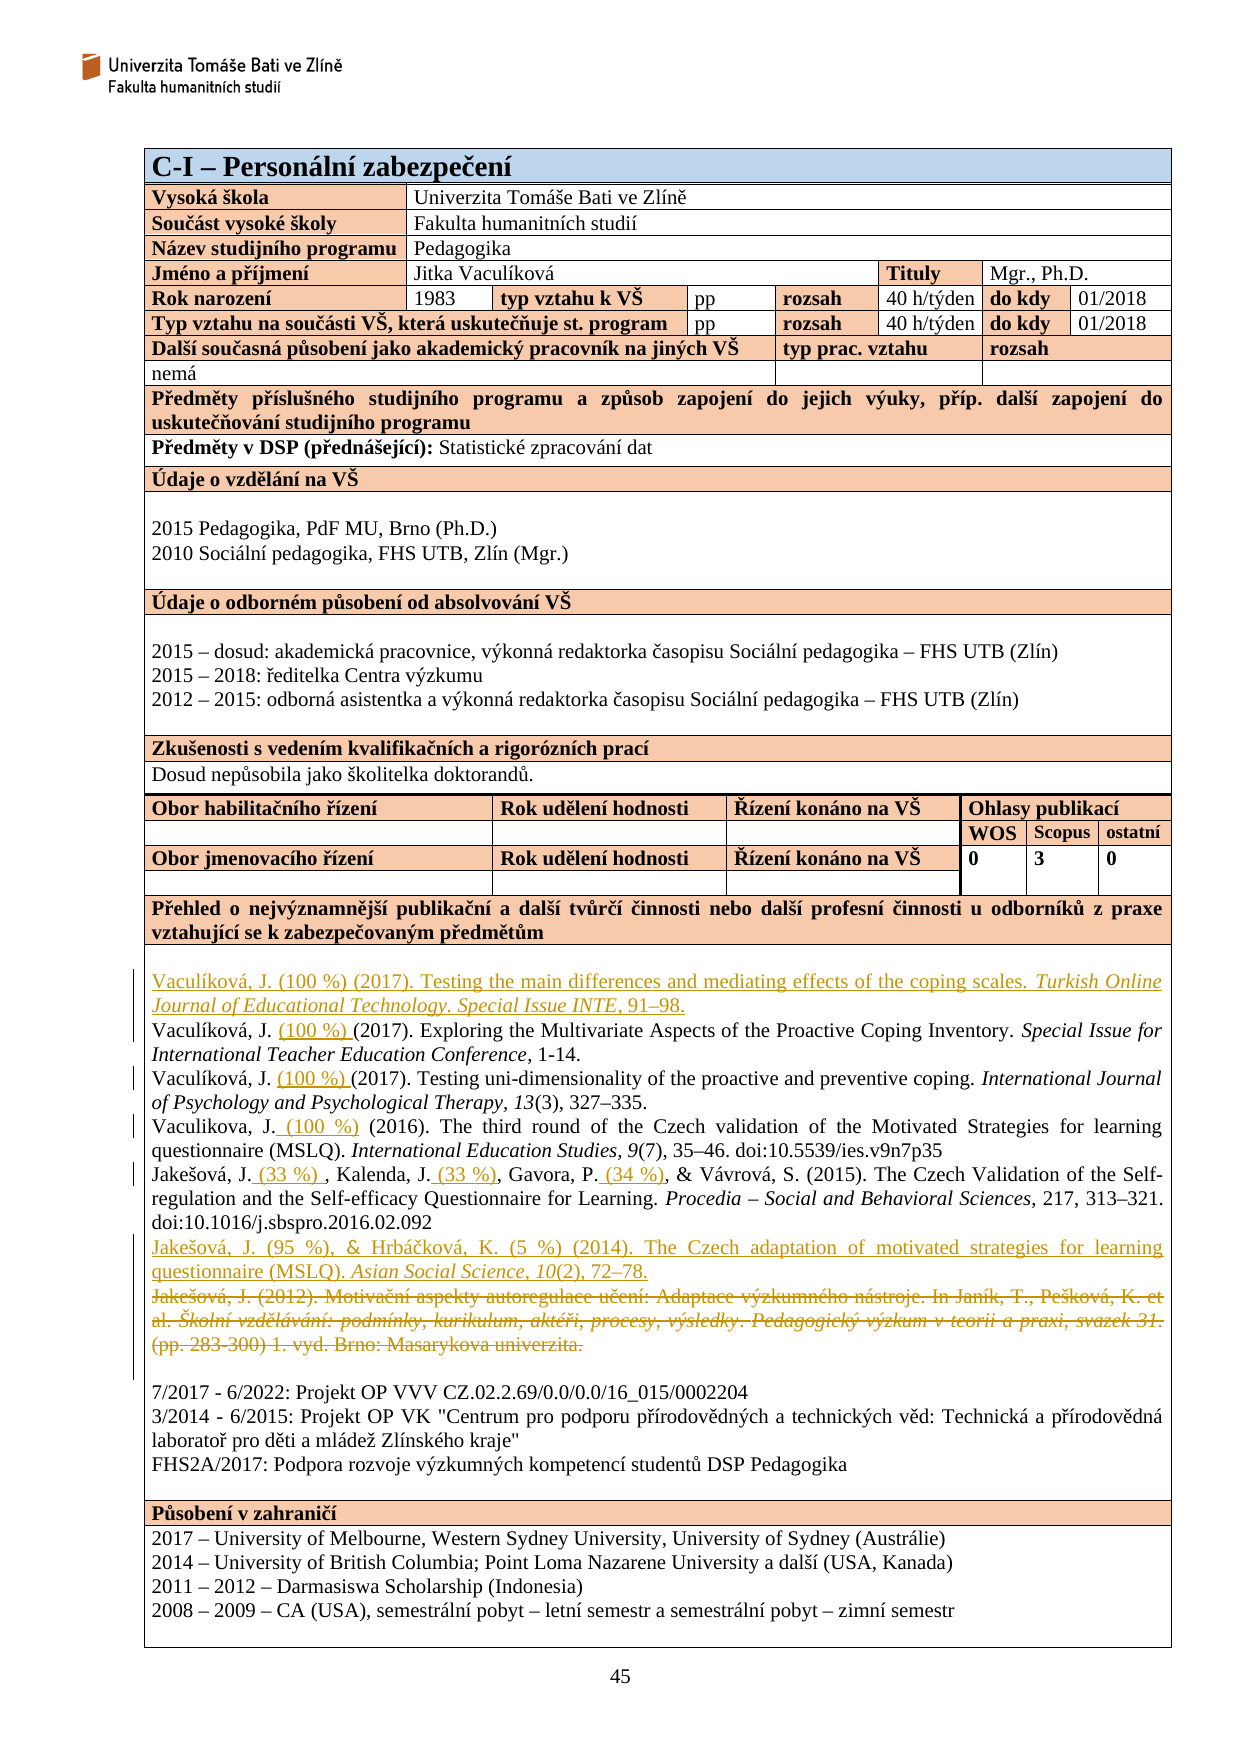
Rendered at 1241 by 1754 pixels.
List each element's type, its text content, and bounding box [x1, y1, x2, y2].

table_cell Součást vysoké školy [145, 210, 406, 234]
table_cell 3 [1027, 846, 1098, 895]
table_cell Rok udělení hodnosti [493, 846, 726, 870]
table_cell 2015 – dosud: akademická pracovnice, výkonná redaktorka časopisu Sociální pedagogika – FHS UTB (Zlín) 2015 – 2018: ředitelka Centra výzkumu 2012 – 2015: odborná asistentka a výkonná redaktorka časopisu Sociální pedagogika – FHS UTB (Zlín) [145, 615, 1171, 735]
table_cell do kdy [983, 311, 1070, 335]
table_cell Předměty příslušného studijního programu a způsob zapojení do jejich výuky, příp. další zapojení do uskutečňování studijního programu [145, 386, 1171, 434]
table_cell Univerzita Tomáše Bati ve Zlíně [407, 185, 1171, 209]
table_cell Vysoká škola [145, 185, 406, 209]
table_cell WOS [962, 821, 1026, 845]
table_cell rozsah [983, 336, 1171, 360]
table_cell 0 [962, 846, 1026, 895]
table_cell Pedagogika [407, 236, 1171, 259]
table_cell 2017 – University of Melbourne, Western Sydney University, University of Sydney (Austrálie) 2014 – University of British Columbia; Point Loma Nazarene University a další (USA, Kanada) 2011 – 2012 – Darmasiswa Scholarship (Indonesia) 2008 – 2009 – CA (USA), semestrální pobyt – letní semestr a semestrální pobyt – zimní semestr [145, 1526, 1171, 1647]
table_cell Jitka Vaculíková [407, 261, 878, 285]
table_cell Scopus [1027, 821, 1098, 845]
table_cell Údaje o vzdělání na VŠ [145, 467, 1171, 491]
table_cell [145, 871, 492, 895]
table_cell 0 [1099, 846, 1171, 895]
table_cell Zkušenosti s vedením kvalifikačních a rigorózních prací [145, 736, 1171, 761]
table_cell [493, 871, 726, 895]
table_cell Údaje o odborném působení od absolvování VŠ [145, 590, 1171, 614]
table_cell Přehled o nejvýznamnější publikační a další tvůrčí činnosti nebo další profesní činnosti u odborníků z praxe vztahující se k zabezpečovaným předmětům [145, 896, 1171, 944]
table_cell 40 h/týden [879, 311, 982, 335]
table_cell 1983 [407, 286, 492, 310]
table_cell pp [688, 311, 775, 335]
table_cell 01/2018 [1071, 311, 1171, 335]
table_cell typ vztahu k VŠ [493, 286, 687, 310]
table_cell Řízení konáno na VŠ [727, 846, 959, 870]
table_cell Fakulta humanitních studií [407, 210, 1171, 234]
table_cell Ohlasy publikací [962, 796, 1171, 820]
table_cell Název studijního programu [145, 236, 406, 259]
table_cell 01/2018 [1071, 286, 1171, 310]
table_cell Tituly [879, 261, 982, 285]
table_cell [727, 871, 959, 895]
table_cell typ prac. vztahu [776, 336, 982, 360]
table_cell Další současná působení jako akademický pracovník na jiných VŠ [145, 336, 775, 360]
table_cell Vaculíková, J. (2017). Exploring the Multivariate Aspects of the Proactive Coping Inventory. Special Issue for International Teacher Education Conference, 1-14. Vaculíková, J. (2017). Testing uni-dimensionality of the proactive and preventive coping. International Journal of Psychology and Psychological Therapy, 13(3), 327–335. Vaculikova, J. (2016). The third round of the Czech validation of the Motivated Strategies for learning questionnaire (MSLQ). International Education Studies, 9(7), 35–46. doi:10.5539/ies.v9n7p35 Jakešová, J., Kalenda, J., Gavora, P., & Vávrová, S. (2015). The Czech Validation of the Self-regulation and the Self-efficacy Questionnaire for Learning. Procedia – Social and Behavioral Sciences, 217, 313–321. doi:10.1016/j.sbspro.2016.02.092 7/2017 - 6/2022: Projekt OP VVV CZ.02.2.69/0.0/0.0/16_015/0002204 3/2014 - 6/2015: Projekt OP VK "Centrum pro podporu přírodovědných a technických věd: Technická a přírodovědná laboratoř pro děti a mládež Zlínského kraje" FHS2A/2017: Podpora rozvoje výzkumných kompetencí studentů DSP Pedagogika [145, 945, 1171, 1500]
table_cell Řízení konáno na VŠ [727, 796, 959, 820]
table_cell Typ vztahu na součásti VŠ, která uskutečňuje st. program [145, 311, 687, 335]
table_cell 40 h/týden [879, 286, 982, 310]
table_cell [493, 821, 726, 845]
table_cell [983, 361, 1171, 385]
table_cell Dosud nepůsobila jako školitelka doktorandů. [145, 762, 1171, 793]
table_cell Obor jmenovacího řízení [145, 846, 492, 870]
table_cell nemá [145, 361, 775, 385]
table_cell ostatní [1099, 821, 1171, 845]
table_cell [145, 821, 492, 845]
table_cell [776, 361, 982, 385]
table_cell Rok narození [145, 286, 406, 310]
table_cell Rok udělení hodnosti [493, 796, 726, 820]
table_cell 2015 Pedagogika, PdF MU, Brno (Ph.D.) 2010 Sociální pedagogika, FHS UTB, Zlín (Mgr.) [145, 492, 1171, 588]
table_cell rozsah [776, 311, 878, 335]
table_cell Působení v zahraničí [145, 1501, 1171, 1525]
table_cell Mgr., Ph.D. [983, 261, 1171, 285]
table_cell Jméno a příjmení [145, 261, 406, 285]
table_cell do kdy [983, 286, 1070, 310]
table_cell [727, 821, 959, 845]
table_cell pp [688, 286, 775, 310]
table_cell Obor habilitačního řízení [145, 796, 492, 820]
table_cell rozsah [776, 286, 878, 310]
picture [57, 36, 368, 110]
table_cell Předměty v DSP (přednášející): Statistické zpracování dat [145, 435, 1171, 466]
table_header C-I – Personální zabezpečení [145, 149, 1171, 182]
